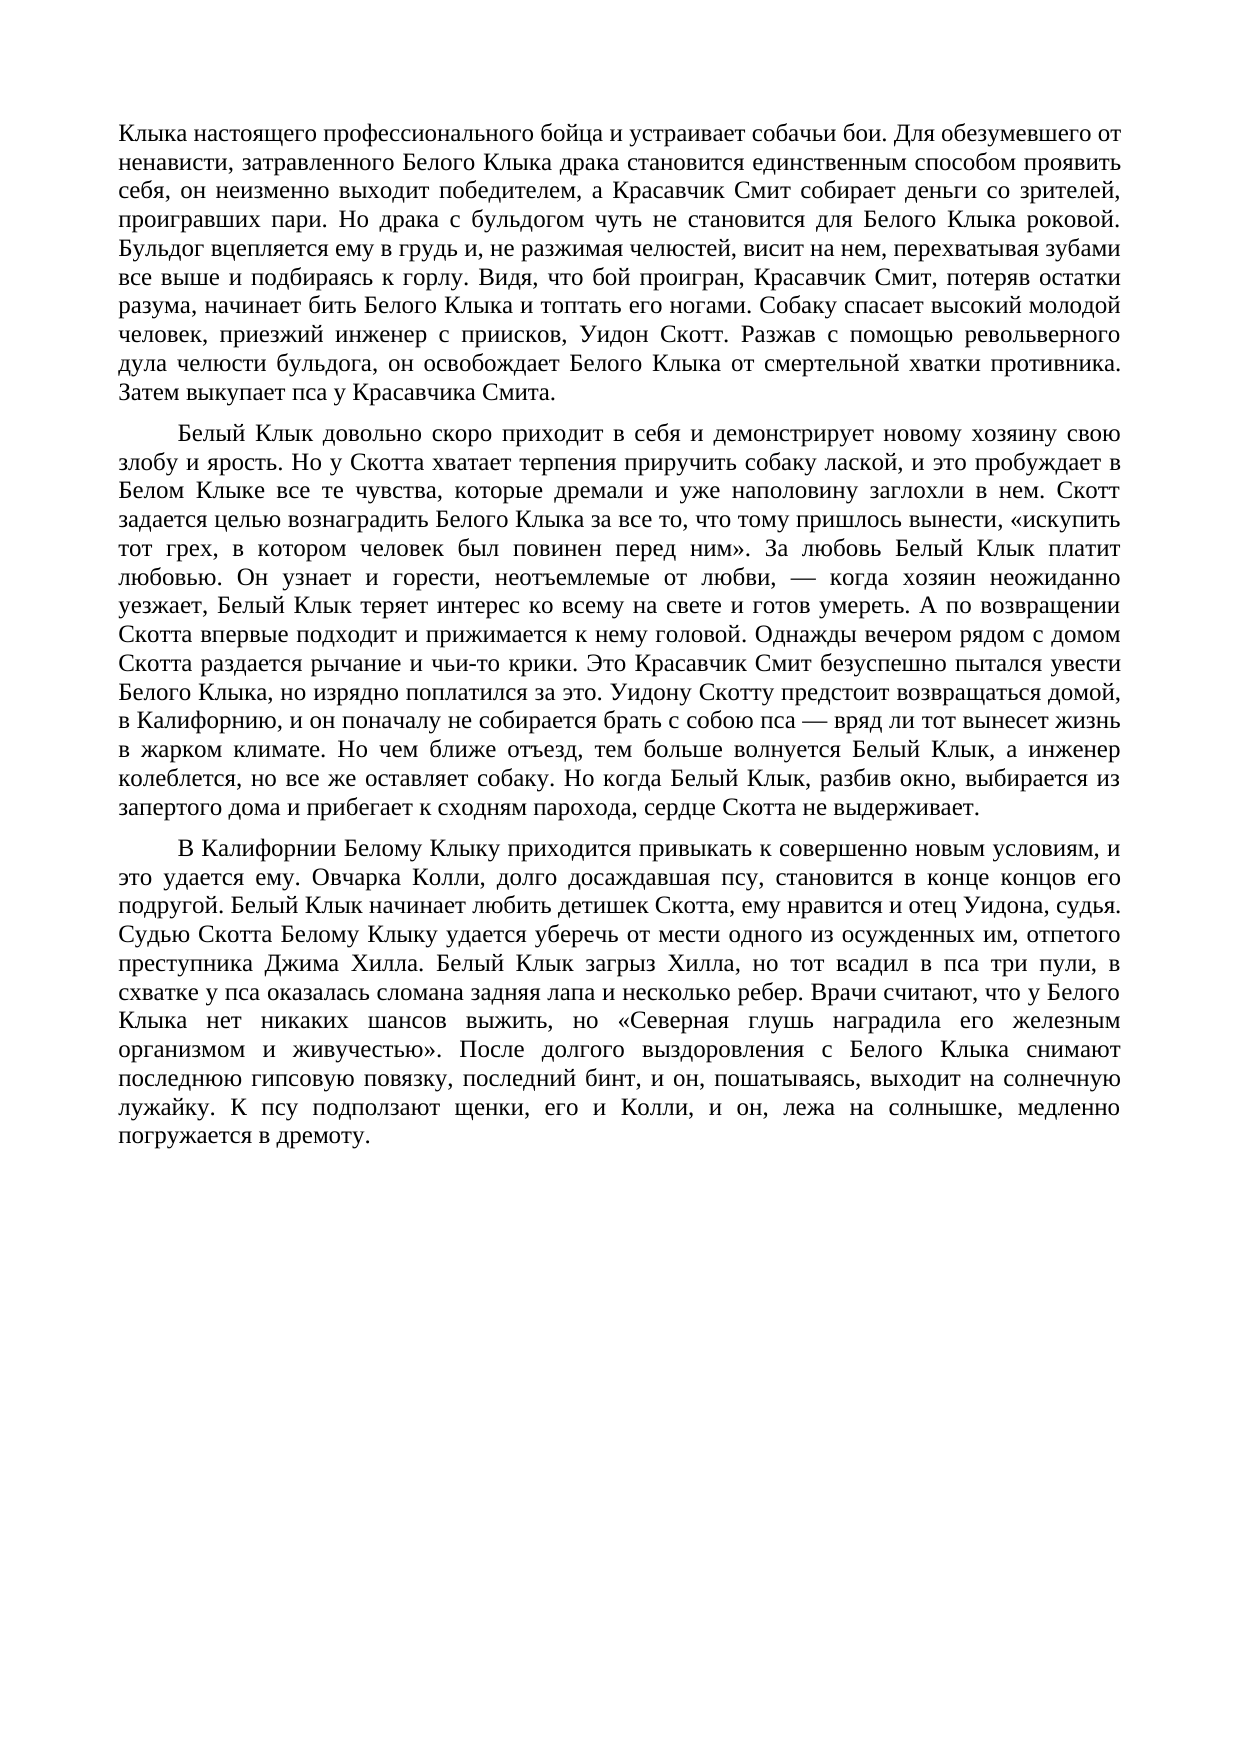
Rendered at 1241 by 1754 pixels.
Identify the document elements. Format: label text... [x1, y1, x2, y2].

text В Калифорнии Белому Клыку приходится привыкать к совершенно новым условиям, и это удается ему. Овчарка Колли, долго досаждавшая псу, становится в конце концов его подругой. Белый Клык начинает любить детишек Скотта, ему нравится и отец Уидона, судья. Судью Скотта Белому Клыку удается уберечь от мести одного из осужденных им, отпетого преступника Джима Хилла. Белый Клык загрыз Хилла, но тот всадил в пса три пули, в схватке у пса оказалась сломана задняя лапа и несколько ребер. Врачи считают, что у Белого Клыка нет никаких шансов выжить, но «Северная глушь наградила его железным организмом и живучестью». После долгого выздоровления с Белого Клыка снимают последнюю гипсовую повязку, последний бинт, и он, пошатываясь, выходит на солнечную лужайку. К псу подползают щенки, его и Колли, и он, лежа на солнышке, медленно погружается в дремоту. [118, 833, 1122, 1149]
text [118, 118, 1122, 406]
text Белый Клык довольно скоро приходит в себя и демонстрирует новому хозяину свою злобу и ярость. Но у Скотта хватает терпения приручить собаку лаской, и это пробуждает в Белом Клыке все те чувства, которые дремали и уже наполовину заглохли в нем. Скотт задается целью вознаградить Белого Клыка за все то, что тому пришлось вынести, «искупить тот грех, в котором человек был повинен перед ним». За любовь Белый Клык платит любовью. Он узнает и горести, неотъемлемые от любви, — когда хозяин неожиданно уезжает, Белый Клык теряет интерес ко всему на свете и готов умереть. А по возвращении Скотта впервые подходит и прижимается к нему головой. Однажды вечером рядом с домом Скотта раздается рычание и чьи-то крики. Это Красавчик Смит безуспешно пытался увести Белого Клыка, но изрядно поплатился за это. Уидону Скотту предстоит возвращаться домой, в Калифорнию, и он поначалу не собирается брать с собою пса — вряд ли тот вынесет жизнь в жарком климате. Но чем ближе отъезд, тем больше волнуется Белый Клык, а инженер колеблется, но все же оставляет собаку. Но когда Белый Клык, разбив окно, выбирается из запертого дома и прибегает к сходням парохода, сердце Скотта не выдерживает. [118, 418, 1122, 821]
